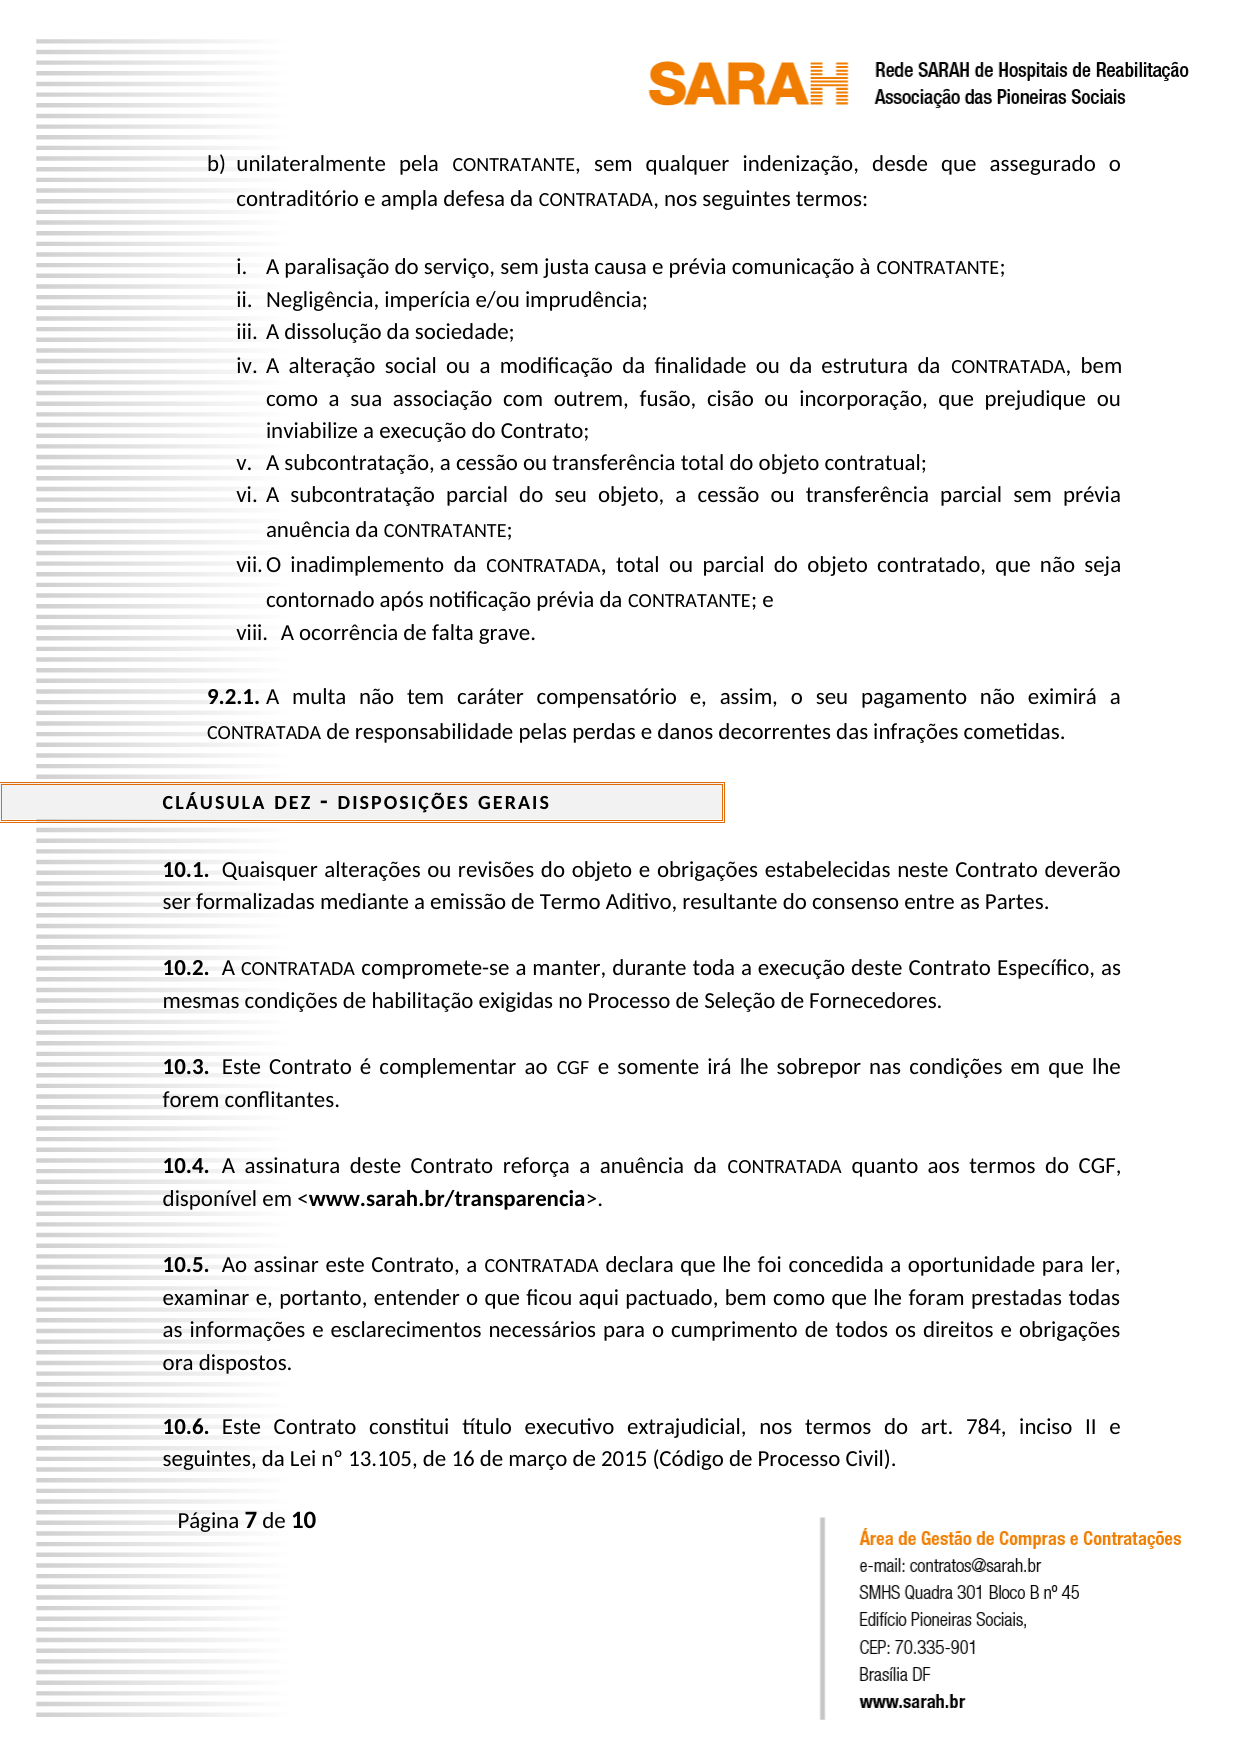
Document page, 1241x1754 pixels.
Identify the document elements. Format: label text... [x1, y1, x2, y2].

text i. A paralisação do serviço, sem justa causa e prévia comunicação à contratante; [236, 250, 1122, 280]
list A assinatura deste Contrato reforça a anuência da contratada quanto aos termos do CGF, disponível em <www.sarah.br/transparencia>. [162, 1149, 1122, 1212]
table_header cláusula dez - disposições gerais [2, 785, 722, 819]
list A contratada compromete-se a manter, durante toda a execução deste Contrato Específico, as mesmas condições de habilitação exigidas no Processo de Seleção de Fornecedores. [162, 951, 1122, 1014]
text v. A subcontratação, a cessão ou transferência total do objeto contratual; [236, 448, 1122, 476]
picture [0, 783, 724, 822]
list Quaisquer alterações ou revisões do objeto e obrigações estabelecidas neste Contrato deverão ser formalizadas mediante a emissão de Termo Aditivo, resultante do consenso entre as Partes. [162, 855, 1122, 915]
list Este Contrato é complementar ao cgf e somente irá lhe sobrepor nas condições em que lhe forem conflitantes. [162, 1050, 1122, 1113]
text iii. A dissolução da sociedade; [236, 317, 1122, 345]
text vi. A subcontratação parcial do seu objeto, a cessão ou transferência parcial sem prévia anuência da contratante; [236, 480, 1122, 543]
list Este Contrato constitui título executivo extrajudicial, nos termos do art. 784, inciso II e seguintes, da Lei nº 13.105, de 16 de março de 2015 (Código de Processo Civil). [162, 1412, 1122, 1472]
text iv. A alteração social ou a modificação da finalidade ou da estrutura da contratada, bem como a sua associação com outrem, fusão, cisão ou incorporação, que prejudique ou inviabilize a execução do Contrato; [236, 349, 1122, 444]
text b) unilateralmente pela contratante, sem qualquer indenização, desde que assegurado o contraditório e ampla defesa da contratada, nos seguintes termos: [207, 148, 1122, 213]
text vii. O inadimplemento da contratada, total ou parcial do objeto contratado, que não seja contornado após notificação prévia da contratante; e [236, 548, 1122, 613]
text viii. A ocorrência de falta grave. [236, 618, 1122, 646]
picture [0, 0, 1239, 1753]
list A multa não tem caráter compensatório e, assim, o seu pagamento não eximirá a contratada de responsabilidade pelas perdas e danos decorrentes das infrações cometidas. [207, 682, 1122, 745]
list Ao assinar este Contrato, a contratada declara que lhe foi concedida a oportunidade para ler, examinar e, portanto, entender o que ficou aqui pactuado, bem como que lhe foram prestadas todas as informações e esclarecimentos necessários para o cumprimento de todos os direitos e obrigações ora dispostos. [162, 1248, 1122, 1376]
text ii. Negligência, imperícia e/ou imprudência; [236, 285, 1122, 313]
